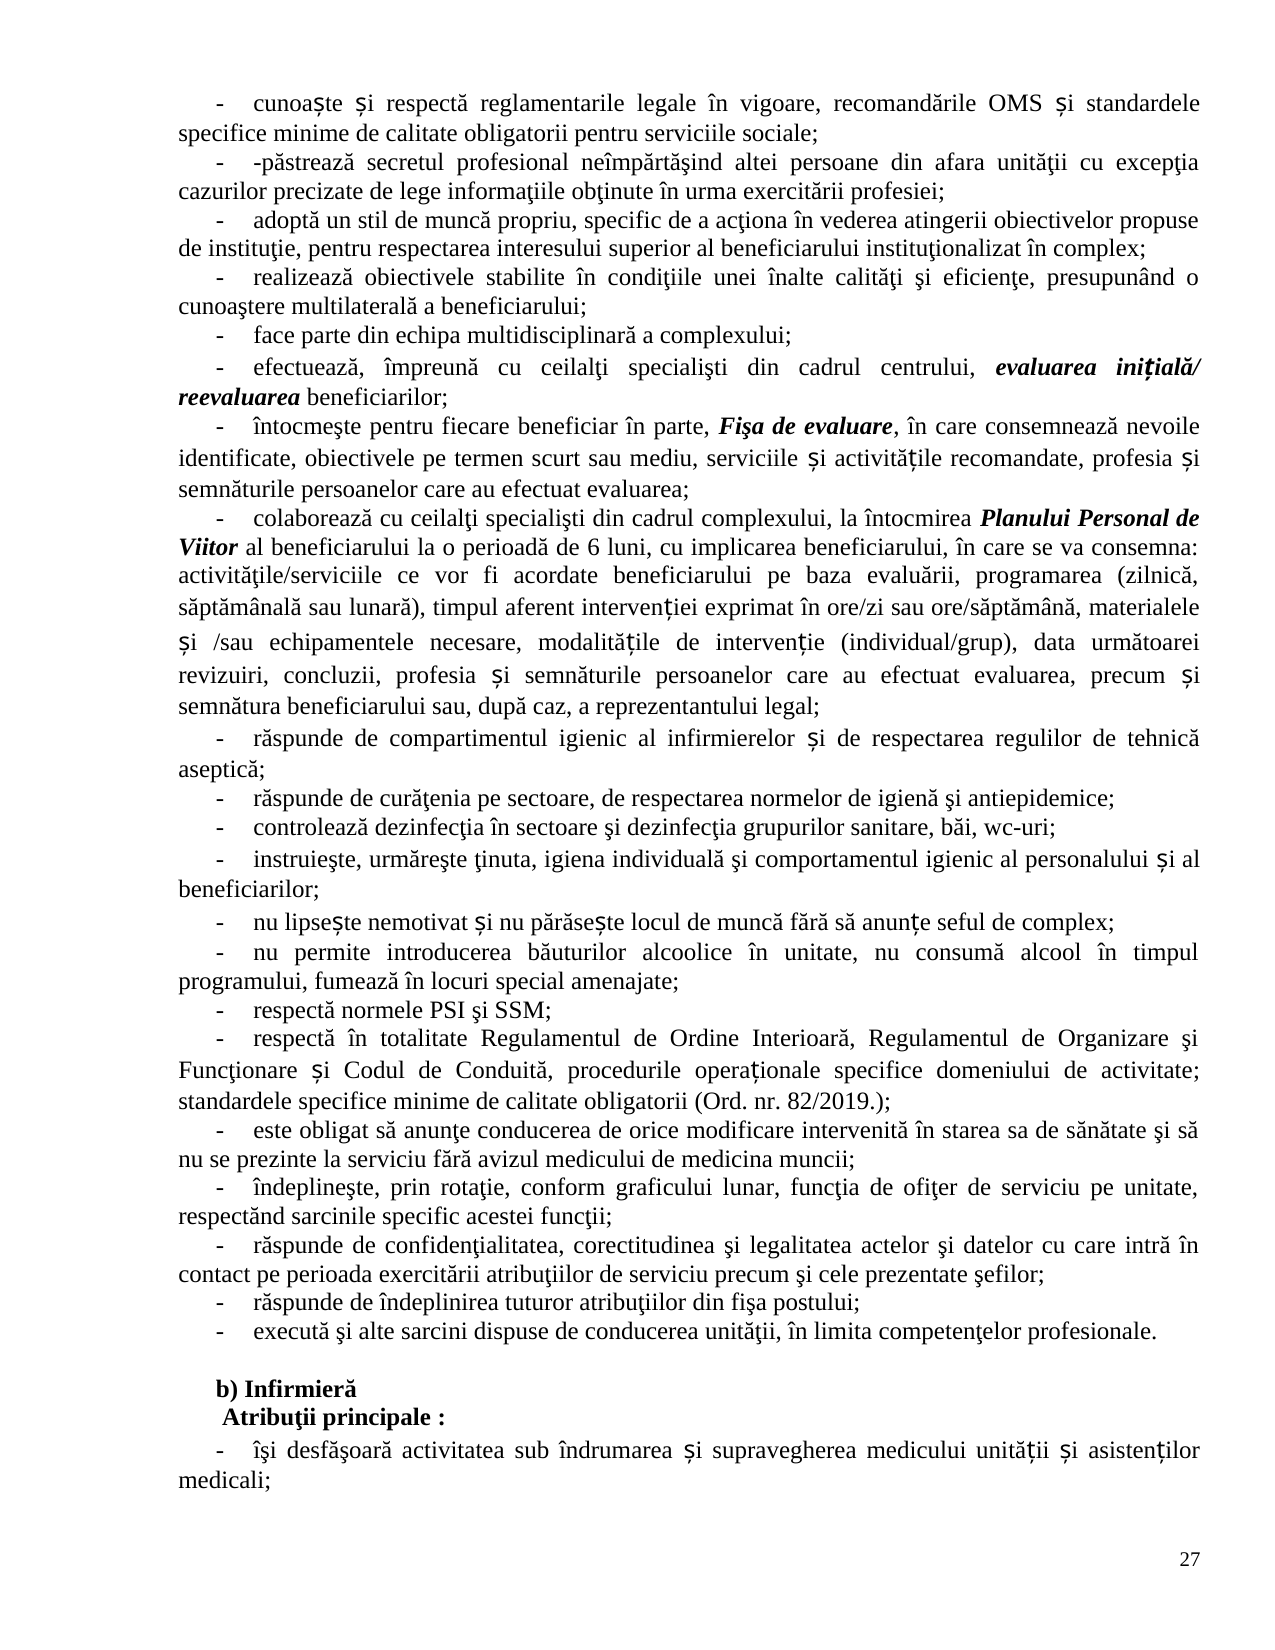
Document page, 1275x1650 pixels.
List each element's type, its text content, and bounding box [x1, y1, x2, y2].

list efectuează, împreună cu ceilalţi specialişti din cadrul centrului, evaluarea inițială/ reevaluarea beneficiarilor; [178, 348, 1200, 411]
list cunoaște și respectă reglamentarile legale în vigoare, recomandările OMS și standardele specifice minime de calitate obligatorii pentru serviciile sociale; [178, 84, 1200, 147]
list respectă normele PSI şi SSM; [178, 995, 1200, 1023]
list realizează obiectivele stabilite în condiţiile unei înalte calităţi şi eficienţe, presupunând o cunoaştere multilaterală a beneficiarului; [178, 262, 1200, 320]
list este obligat să anunţe conducerea de orice modificare intervenită în starea sa de sănătate şi să nu se prezinte la serviciu fără avizul medicului de medicina muncii; [178, 1115, 1200, 1172]
list răspunde de confidenţialitatea, corectitudinea şi legalitatea actelor şi datelor cu care intră în contact pe perioada exercitării atribuţiilor de serviciu precum şi cele prezentate şefilor; [178, 1230, 1200, 1287]
list colaborează cu ceilalţi specialişti din cadrul complexului, la întocmirea Planului Personal de Viitor al beneficiarului la o perioadă de 6 luni, cu implicarea beneficiarului, în care se va consemna: activităţile/serviciile ce vor fi acordate beneficiarului pe baza evaluării, programarea (zilnică, săptămânală sau lunară), timpul aferent intervenției exprimat în ore/zi sau ore/săptămână, materialele și /sau echipamentele necesare, modalitățile de intervenție (individual/grup), data următoarei revizuiri, concluzii, profesia și semnăturile persoanelor care au efectuat evaluarea, precum și semnătura beneficiarului sau, după caz, a reprezentantului legal; [178, 503, 1200, 720]
list nu lipsește nemotivat și nu părăsește locul de muncă fără să anunțe seful de complex; [178, 903, 1200, 937]
list execută şi alte sarcini dispuse de conducerea unităţii, în limita competenţelor profesionale. [178, 1316, 1200, 1345]
list întocmeşte pentru fiecare beneficiar în parte, Fişa de evaluare, în care consemnează nevoile identificate, obiectivele pe termen scurt sau mediu, serviciile și activitățile recomandate, profesia și semnăturile persoanelor care au efectuat evaluarea; [178, 411, 1200, 503]
list face parte din echipa multidisciplinară a complexului; [178, 320, 1200, 348]
list îşi desfăşoară activitatea sub îndrumarea și supravegherea medicului unității și asistenților medicali; [178, 1431, 1200, 1494]
list răspunde de curăţenia pe sectoare, de respectarea normelor de igienă şi antiepidemice; [178, 783, 1200, 812]
list răspunde de compartimentul igienic al infirmierelor și de respectarea regulilor de tehnică aseptică; [178, 720, 1200, 783]
list controlează dezinfecţia în sectoare şi dezinfecţia grupurilor sanitare, băi, wc-uri; [178, 812, 1200, 840]
list respectă în totalitate Regulamentul de Ordine Interioară, Regulamentul de Organizare şi Funcţionare și Codul de Conduită, procedurile operaționale specifice domeniului de activitate; standardele specifice minime de calitate obligatorii (Ord. nr. 82/2019.); [178, 1023, 1200, 1115]
text Atribuţii principale : [178, 1402, 1185, 1431]
list instruieşte, urmăreşte ţinuta, igiena individuală şi comportamentul igienic al personalului și al beneficiarilor; [178, 840, 1200, 903]
list îndeplineşte, prin rotaţie, conform graficului lunar, funcţia de ofiţer de serviciu pe unitate, respectănd sarcinile specific acestei funcţii; [178, 1172, 1200, 1230]
list nu permite introducerea băuturilor alcoolice în unitate, nu consumă alcool în timpul programului, fumează în locuri special amenajate; [178, 937, 1200, 995]
list adoptă un stil de muncă propriu, specific de a acţiona în vederea atingerii obiectivelor propuse de instituţie, pentru respectarea interesului superior al beneficiarului instituţionalizat în complex; [178, 205, 1200, 262]
list răspunde de îndeplinirea tuturor atribuţiilor din fişa postului; [178, 1287, 1200, 1316]
text b) Infirmieră [178, 1374, 1185, 1402]
list -păstrează secretul profesional neîmpărtăşind altei persoane din afara unităţii cu excepţia cazurilor precizate de lege informaţiile obţinute în urma exercitării profesiei; [178, 147, 1200, 205]
